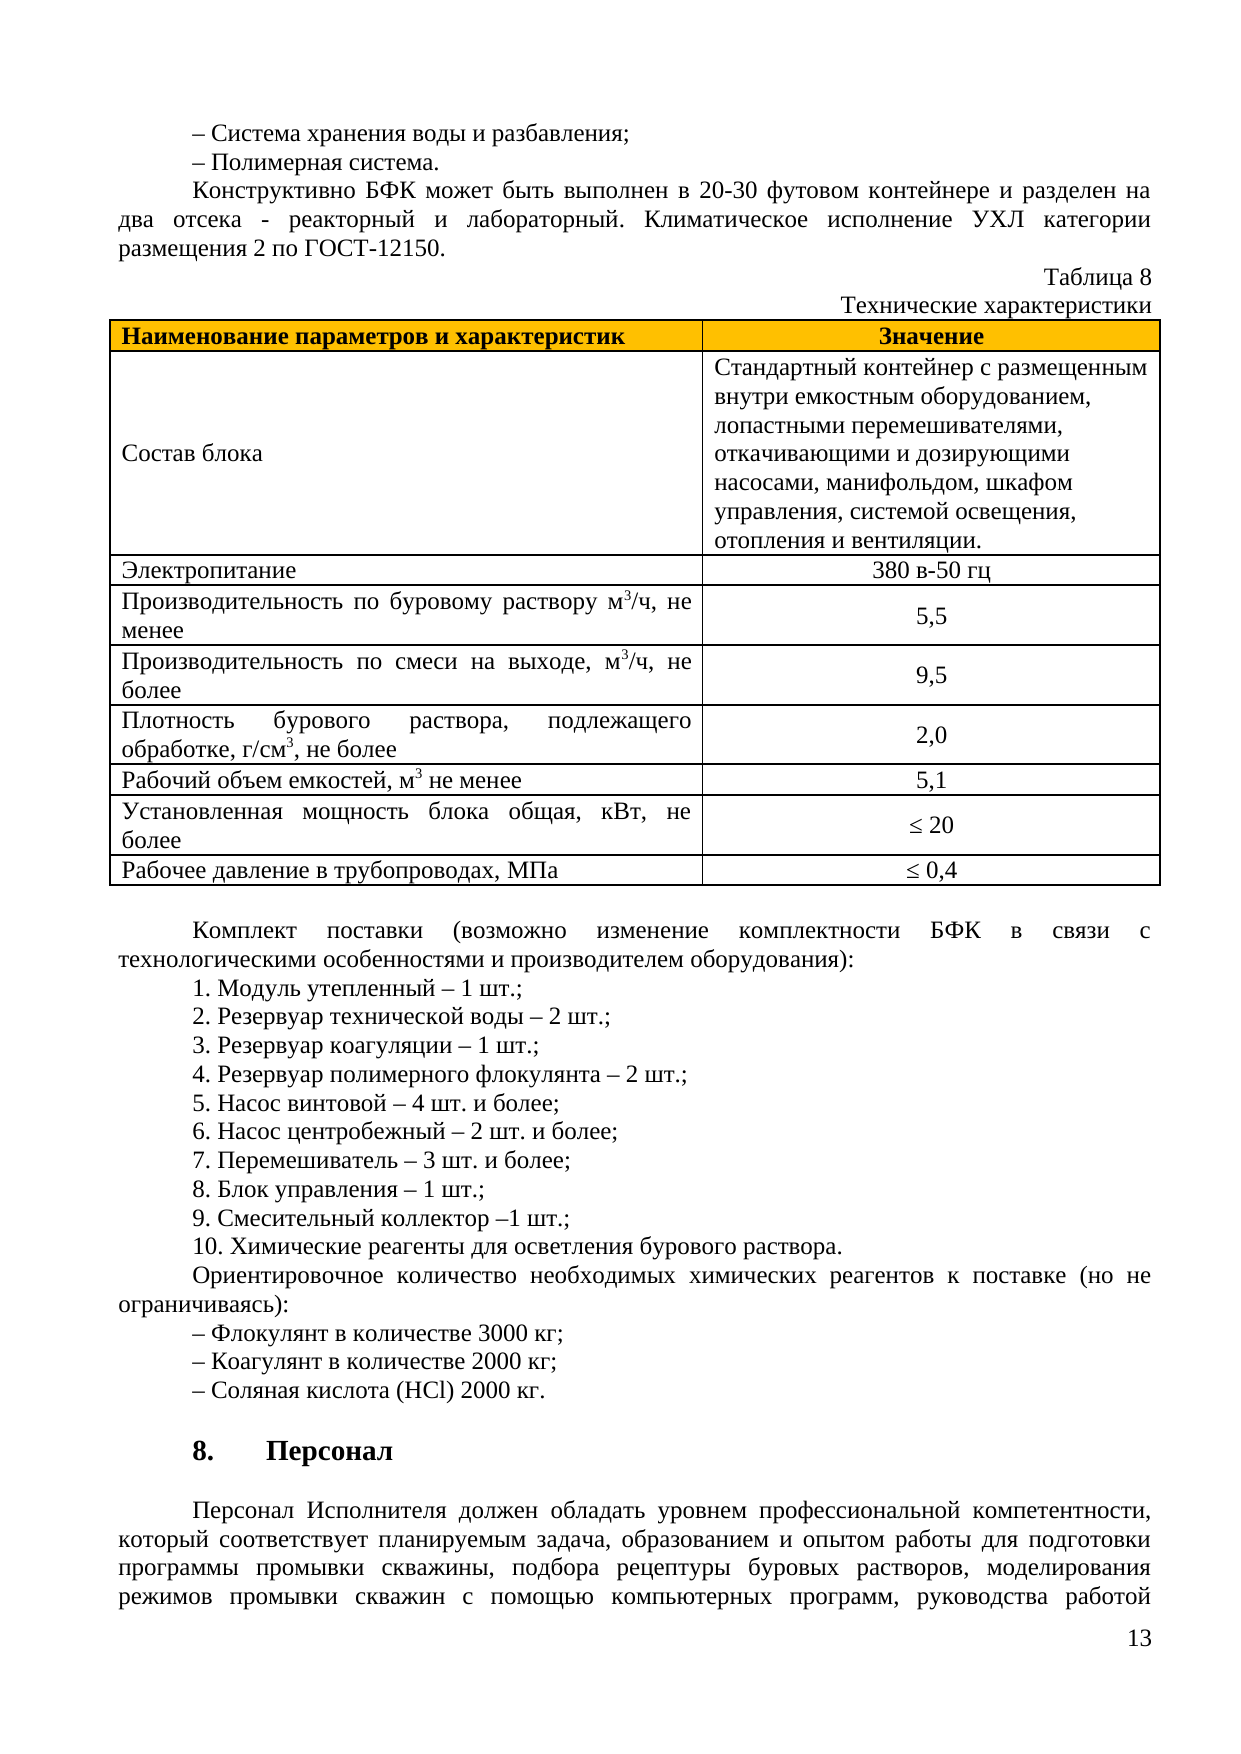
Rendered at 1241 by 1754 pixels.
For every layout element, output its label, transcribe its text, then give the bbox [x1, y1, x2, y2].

table_cell Производительность по буровому раствору м3/ч, не менее [111, 586, 702, 644]
table_header Наименование параметров и характеристик [111, 321, 702, 350]
text 1. Модуль утепленный – 1 шт.; [118, 973, 1152, 1001]
text Комплект поставки (возможно изменение комплектности БФК в связи с технологическими особенностями и производителем оборудования): [118, 915, 1152, 973]
text 5. Насос винтовой – 4 шт. и более; [118, 1088, 1152, 1116]
table_cell Стандартный контейнер с размещенным внутри емкостным оборудованием, лопастными перемешивателями, откачивающими и дозирующими насосами, манифольдом, шкафом управления, системой освещения, отопления и вентиляции. [703, 352, 1159, 553]
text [118, 1495, 1152, 1610]
table_cell 2,0 [703, 706, 1159, 763]
text Конструктивно БФК может быть выполнен в 20-30 футовом контейнере и разделен на два отсека - реакторный и лабораторный. Климатическое исполнение УХЛ категории размещения 2 по ГОСТ-12150. [118, 176, 1152, 262]
table_cell 9,5 [703, 646, 1159, 703]
table_cell Плотность бурового раствора, подлежащего обработке, г/см3, не более [111, 706, 702, 763]
subtitle Персонал [118, 1433, 1152, 1466]
text 7. Перемешиватель – 3 шт. и более; [118, 1145, 1152, 1174]
text – Система хранения воды и разбавления; [118, 118, 1152, 147]
text 4. Резервуар полимерного флокулянта – 2 шт.; [118, 1059, 1152, 1088]
text Ориентировочное количество необходимых химических реагентов к поставке (но не ограничиваясь): [118, 1260, 1152, 1318]
table_cell ≤ 0,4 [703, 856, 1159, 884]
table_header Значение [703, 321, 1159, 350]
table_cell Электропитание [111, 556, 702, 584]
table_cell Производительность по смеси на выходе, м3/ч, не более [111, 646, 702, 703]
text 10. Химические реагенты для осветления бурового раствора. [118, 1231, 1152, 1260]
text Технические характеристики [118, 291, 1152, 319]
text Таблица 8 [118, 262, 1152, 291]
text 2. Резервуар технической воды – 2 шт.; [118, 1001, 1152, 1030]
table_cell Рабочий объем емкостей, м3 не менее [111, 765, 702, 794]
text 9. Смесительный коллектор –1 шт.; [118, 1203, 1152, 1231]
table_cell Состав блока [111, 352, 702, 553]
table_cell 5,5 [703, 586, 1159, 644]
table_cell Рабочее давление в трубопроводах, МПа [111, 856, 702, 884]
text – Коагулянт в количестве 2000 кг; [118, 1346, 1152, 1375]
text – Полимерная система. [118, 147, 1152, 176]
table_cell 5,1 [703, 765, 1159, 794]
text – Флокулянт в количестве 3000 кг; [118, 1318, 1152, 1346]
text 3. Резервуар коагуляции – 1 шт.; [118, 1030, 1152, 1059]
table_cell 380 в-50 гц [703, 556, 1159, 584]
table_cell Установленная мощность блока общая, кВт, не более [111, 796, 702, 853]
text 6. Насос центробежный – 2 шт. и более; [118, 1116, 1152, 1145]
table_cell ≤ 20 [703, 796, 1159, 853]
text – Соляная кислота (НCl) 2000 кг. [118, 1375, 1152, 1404]
text 8. Блок управления – 1 шт.; [118, 1174, 1152, 1203]
